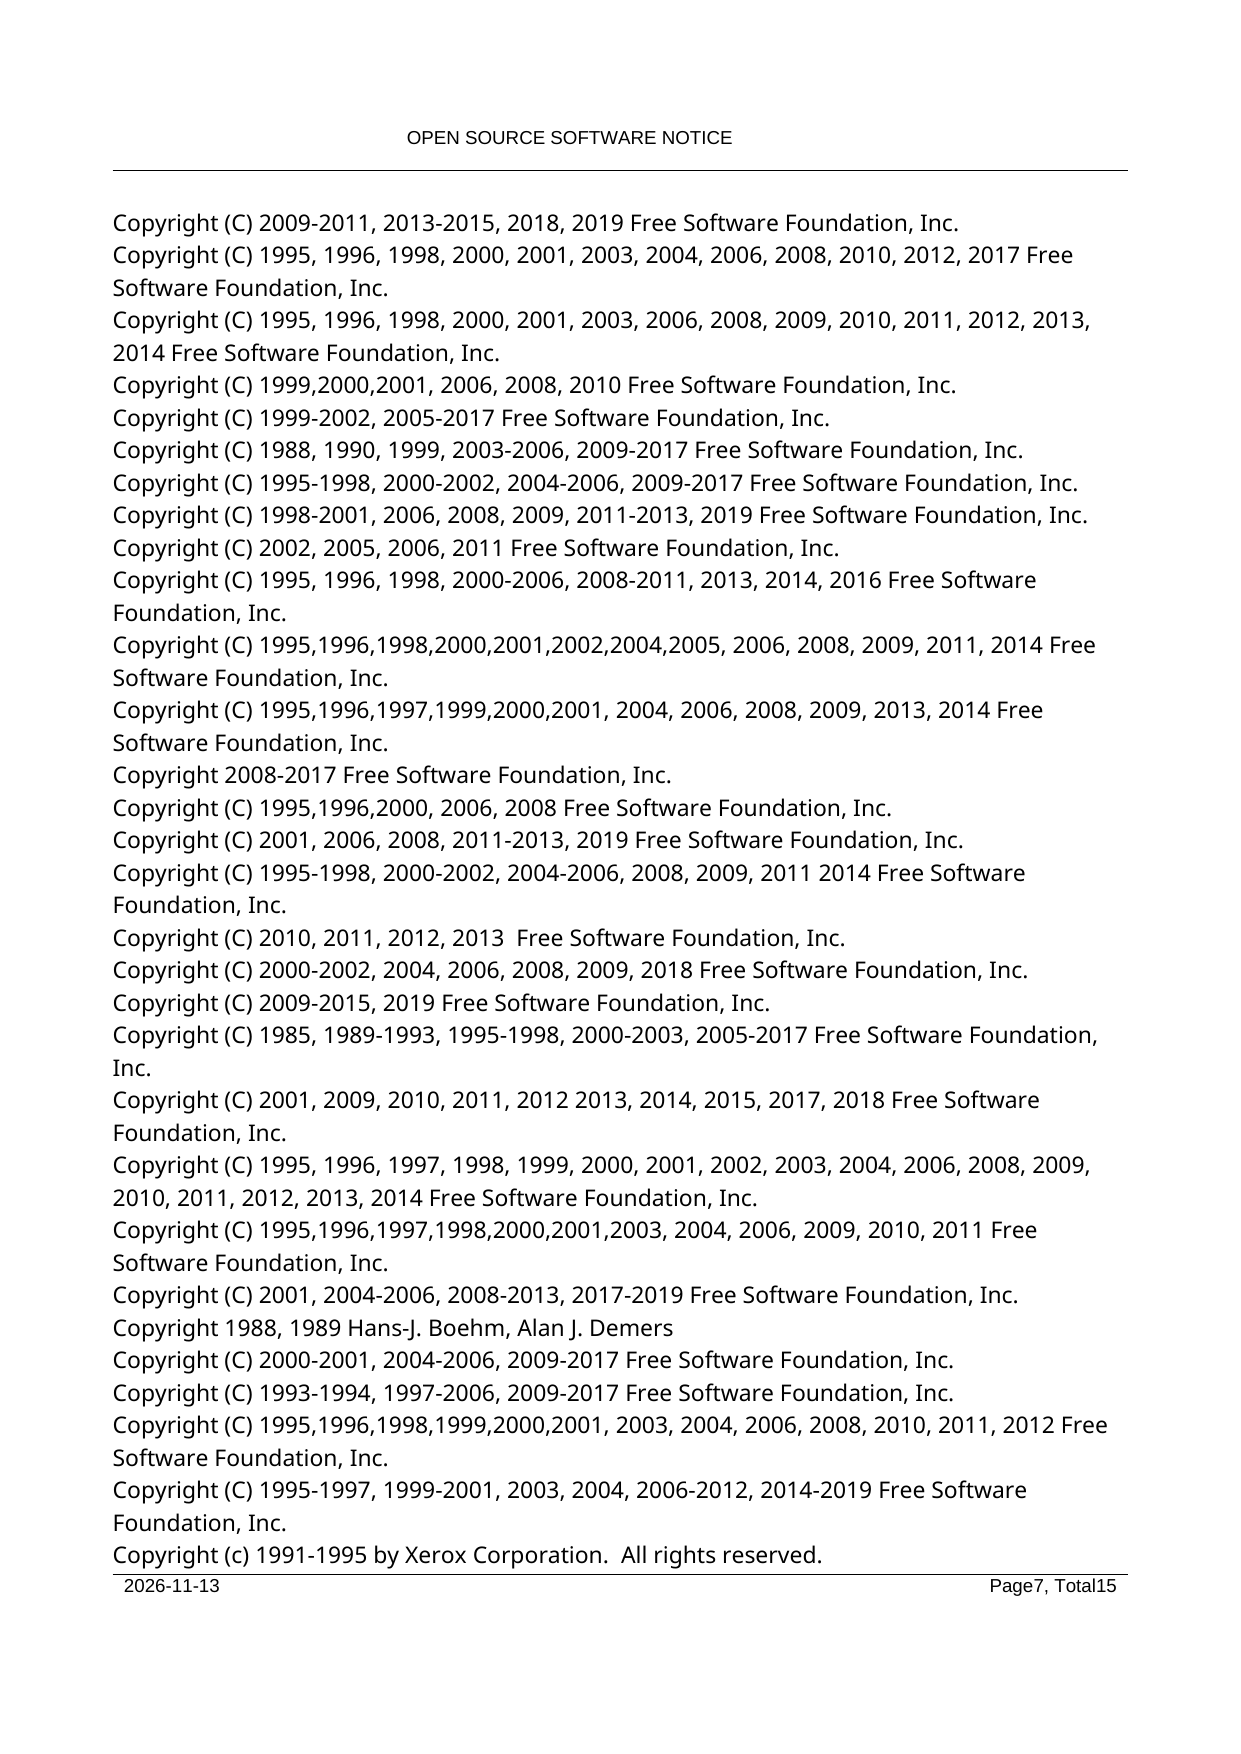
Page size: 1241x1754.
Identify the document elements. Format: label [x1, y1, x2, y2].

text [112, 206, 1128, 1571]
